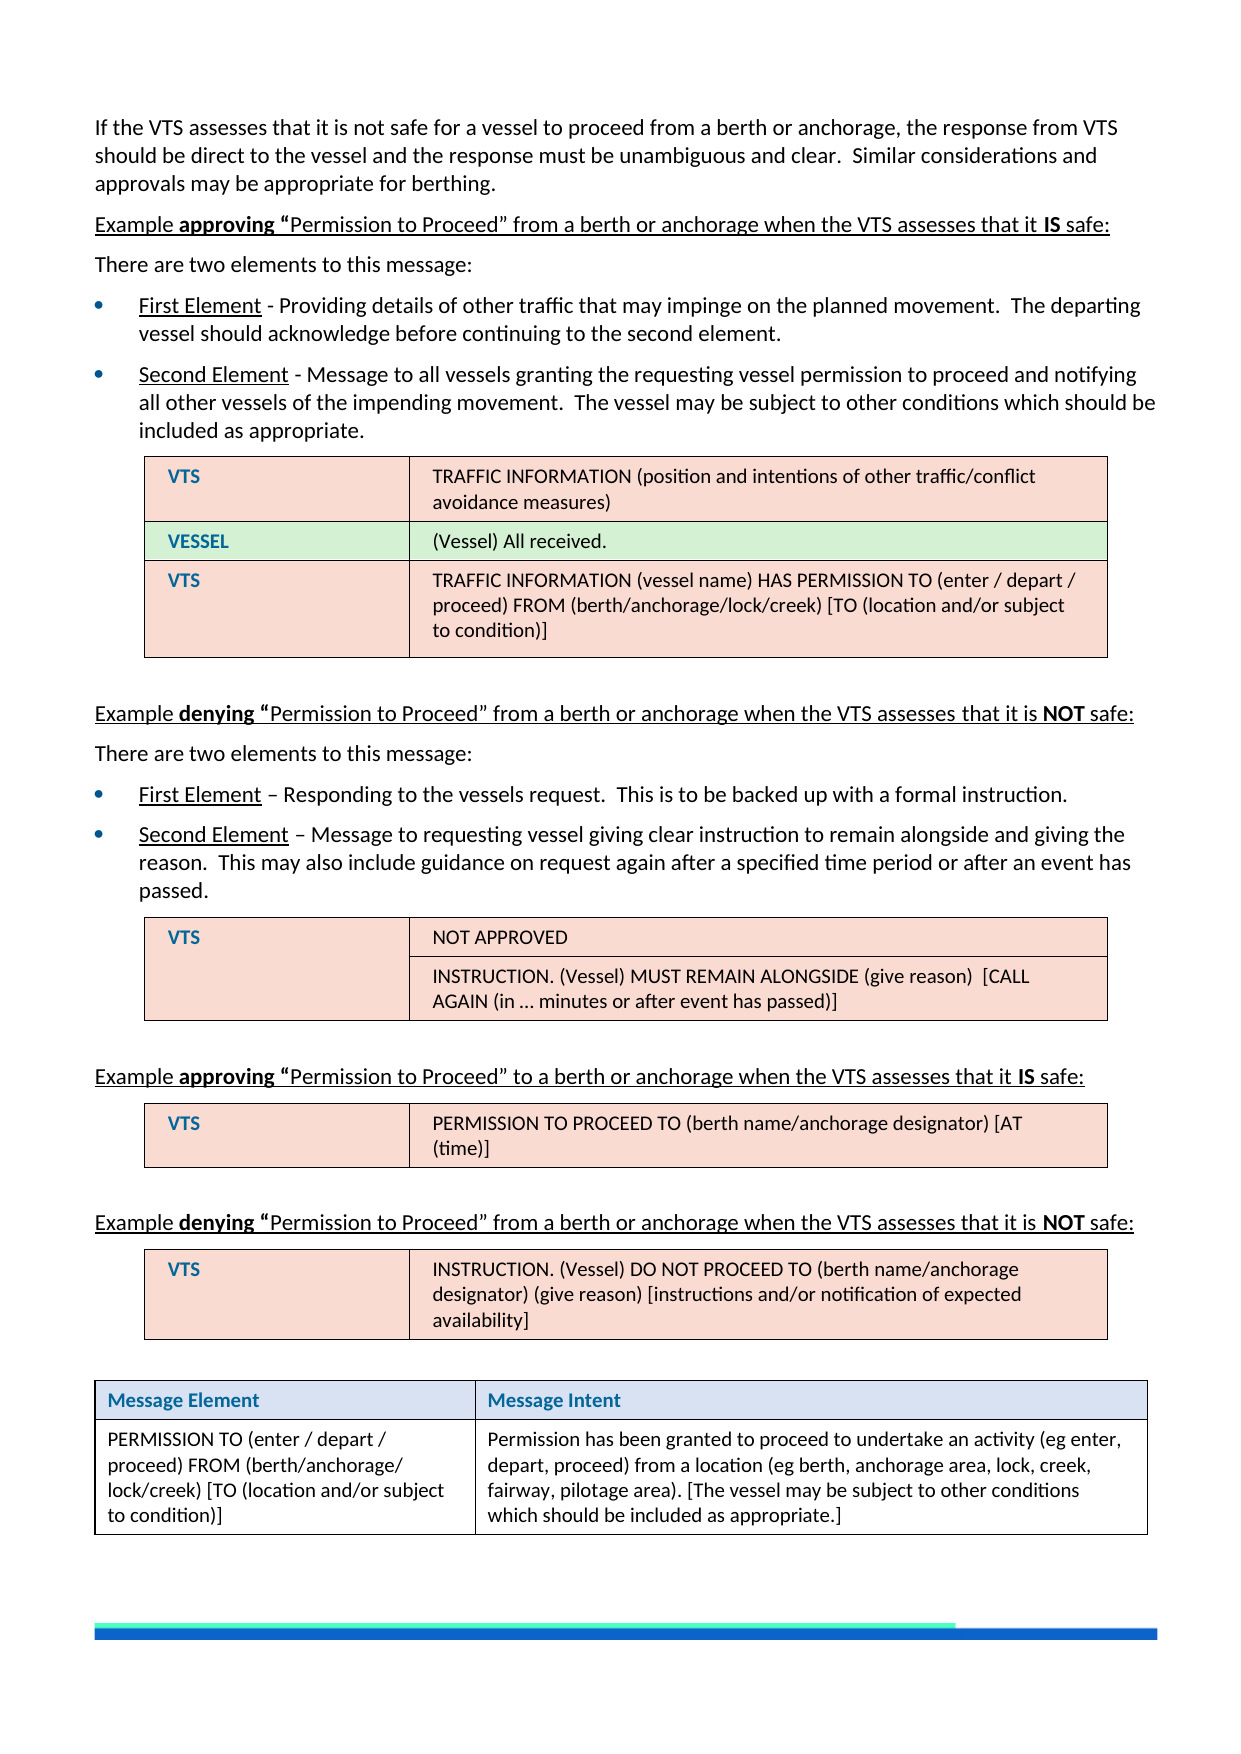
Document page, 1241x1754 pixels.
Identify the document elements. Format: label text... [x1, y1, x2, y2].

table_header TRAFFIC INFORMATION (position and intentions of other traffic/conflict avoidance measures) [410, 457, 1107, 521]
table_cell VTS [145, 561, 409, 657]
text Second Element - Message to all vessels granting the requesting vessel permission to proceed and notifying all other vessels of the impending movement. The vessel may be subject to other conditions which should be included as appropriate. [94, 360, 1157, 444]
table_header Message Element [96, 1381, 475, 1419]
table_header NOT APPROVED [410, 918, 1107, 956]
text First Element - Providing details of other traffic that may impinge on the planned movement. The departing vessel should acknowledge before continuing to the second element. [94, 291, 1157, 347]
text Example approving “Permission to Proceed” from a berth or anchorage when the VTS assesses that it IS safe: [94, 210, 1157, 238]
text There are two elements to this message: [94, 251, 1157, 279]
table_cell PERMISSION TO (enter / depart / proceed) FROM (berth/anchorage/ lock/creek) [TO (location and/or subject to condition)] [96, 1420, 475, 1534]
table_cell VESSEL [145, 522, 409, 559]
table_header INSTRUCTION. (Vessel) DO NOT PROCEED TO (berth name/anchorage designator) (give reason) [instructions and/or notification of expected availability] [410, 1250, 1107, 1339]
text Example approving “Permission to Proceed” to a berth or anchorage when the VTS assesses that it IS safe: [94, 1062, 1157, 1090]
table_cell (Vessel) All received. [410, 522, 1107, 559]
picture [94, 1623, 1158, 1640]
text Example denying “Permission to Proceed” from a berth or anchorage when the VTS assesses that it is NOT safe: [94, 699, 1157, 727]
table_cell TRAFFIC INFORMATION (vessel name) HAS PERMISSION TO (enter / depart / proceed) FROM (berth/anchorage/lock/creek) [TO (location and/or subject to condition)] [410, 561, 1107, 657]
table_header PERMISSION TO PROCEED TO (berth name/anchorage designator) [AT (time)] [410, 1104, 1107, 1167]
table_cell INSTRUCTION. (Vessel) MUST REMAIN ALONGSIDE (give reason) [CALL AGAIN (in … minutes or after event has passed)] [410, 957, 1107, 1020]
text Example denying “Permission to Proceed” from a berth or anchorage when the VTS assesses that it is NOT safe: [94, 1208, 1157, 1236]
table_cell Permission has been granted to proceed to undertake an activity (eg enter, depart, proceed) from a location (eg berth, anchorage area, lock, creek, fairway, pilotage area). [The vessel may be subject to other conditions which should be included as appropriate.] [476, 1420, 1147, 1534]
table_header VTS [145, 457, 409, 521]
text Second Element – Message to requesting vessel giving clear instruction to remain alongside and giving the reason. This may also include guidance on request again after a specified time period or after an event has passed. [94, 820, 1157, 904]
table_header Message Intent [476, 1381, 1147, 1419]
table_header VTS [145, 1250, 409, 1339]
table_header VTS [145, 918, 409, 956]
text First Element – Responding to the vessels request. This is to be backed up with a formal instruction. [94, 780, 1157, 808]
table_cell [145, 956, 409, 1020]
text There are two elements to this message: [94, 739, 1157, 767]
table_header VTS [145, 1104, 409, 1167]
text If the VTS assesses that it is not safe for a vessel to proceed from a berth or anchorage, the response from VTS should be direct to the vessel and the response must be unambiguous and clear. Similar considerations and approvals may be appropriate for berthing. [94, 113, 1157, 198]
